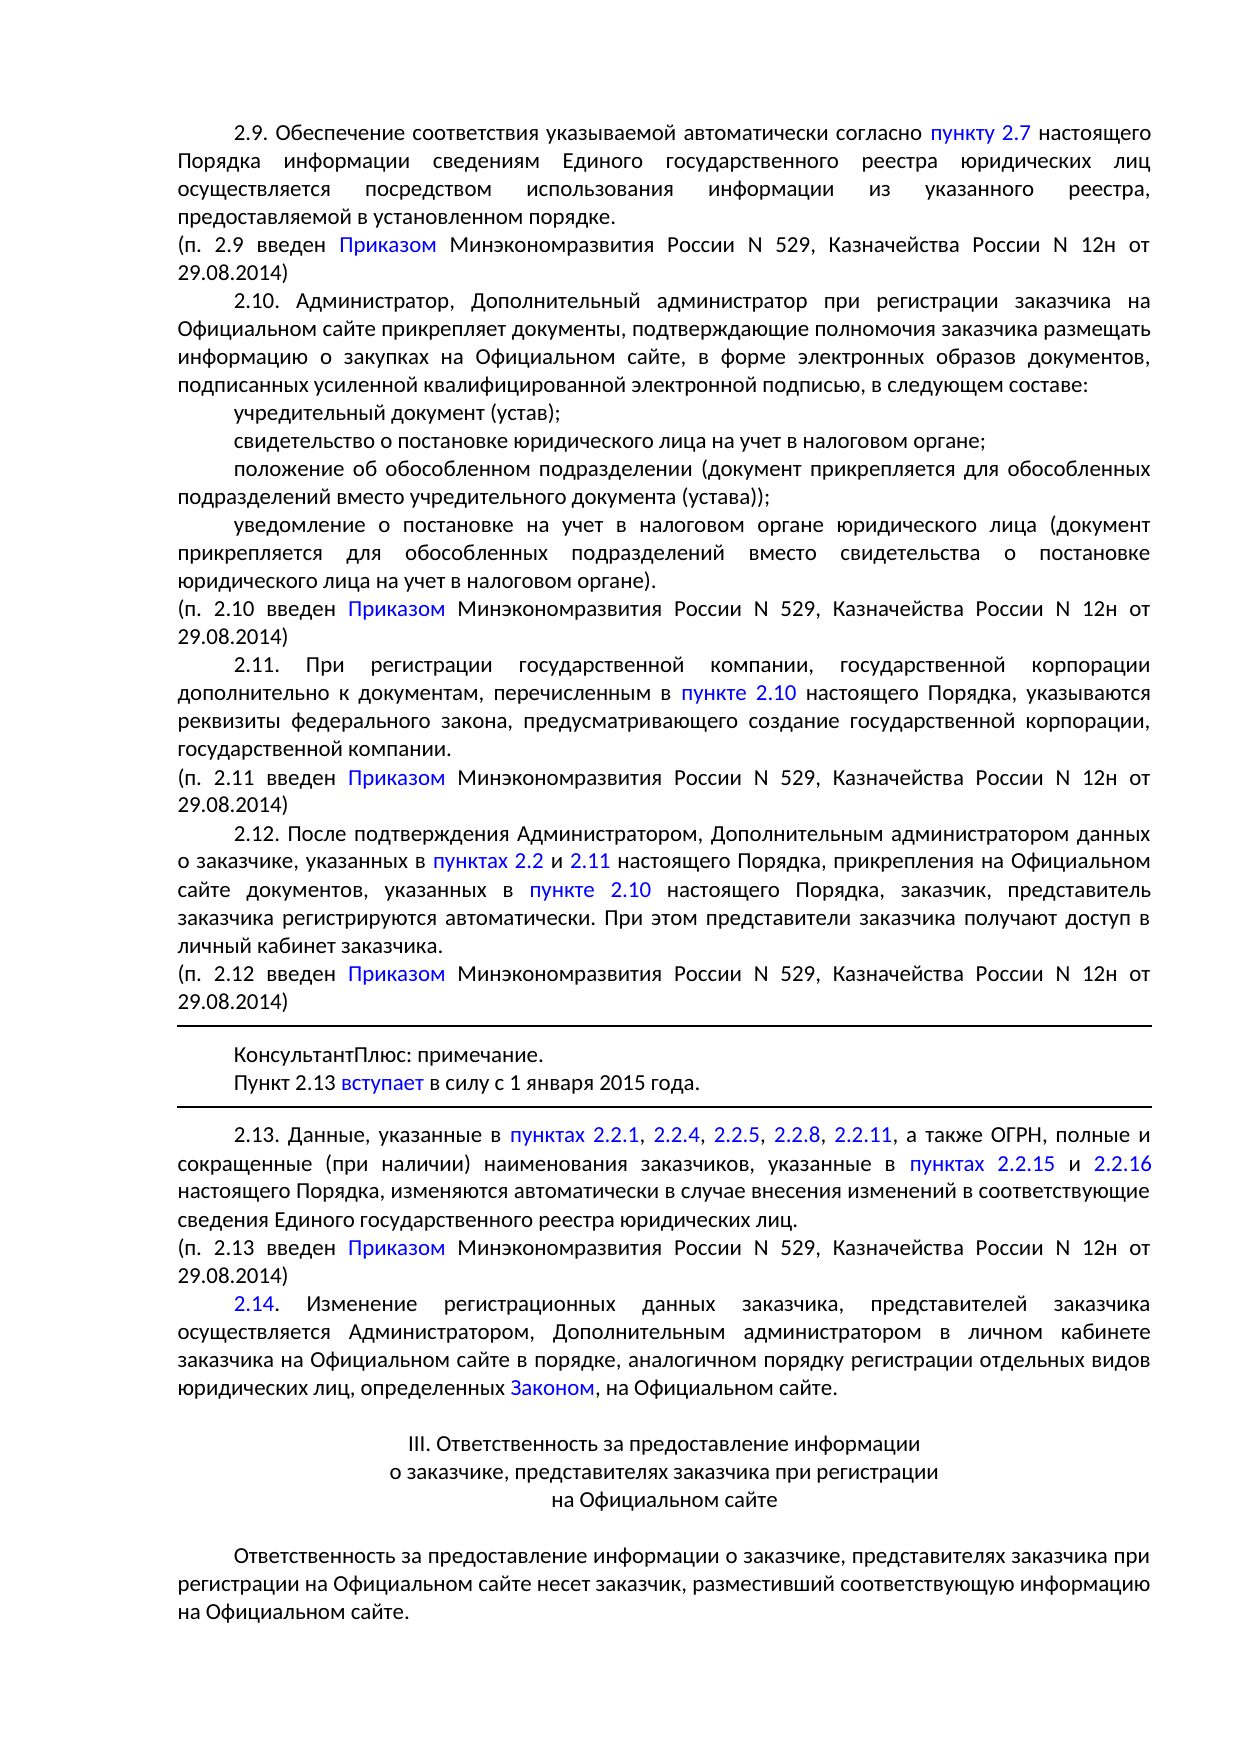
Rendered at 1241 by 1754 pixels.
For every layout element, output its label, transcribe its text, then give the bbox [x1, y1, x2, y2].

text о заказчике, представителях заказчика при регистрации [177, 1457, 1152, 1485]
text на Официальном сайте [177, 1485, 1152, 1513]
text (п. 2.9 введен Приказом Минэкономразвития России N 529, Казначейства России N 12н от 29.08.2014) [177, 230, 1152, 286]
text КонсультантПлюс: примечание. [177, 1040, 1152, 1068]
text свидетельство о постановке юридического лица на учет в налоговом органе; [177, 426, 1152, 454]
text положение об обособленном подразделении (документ прикрепляется для обособленных подразделений вместо учредительного документа (устава)); [177, 454, 1152, 510]
text 2.9. Обеспечение соответствия указываемой автоматически согласно пункту 2.7 настоящего Порядка информации сведениям Единого государственного реестра юридических лиц осуществляется посредством использования информации из указанного реестра, предоставляемой в установленном порядке. [177, 118, 1152, 230]
text Пункт 2.13 вступает в силу с 1 января 2015 года. [177, 1068, 1152, 1096]
text уведомление о постановке на учет в налоговом органе юридического лица (документ прикрепляется для обособленных подразделений вместо свидетельства о постановке юридического лица на учет в налоговом органе). [177, 510, 1152, 594]
text учредительный документ (устав); [177, 398, 1152, 426]
text (п. 2.10 введен Приказом Минэкономразвития России N 529, Казначейства России N 12н от 29.08.2014) [177, 594, 1152, 651]
text 2.11. При регистрации государственной компании, государственной корпорации дополнительно к документам, перечисленным в пункте 2.10 настоящего Порядка, указываются реквизиты федерального закона, предусматривающего создание государственной корпорации, государственной компании. [177, 651, 1152, 763]
text III. Ответственность за предоставление информации [177, 1429, 1152, 1457]
text 2.13. Данные, указанные в пунктах 2.2.1, 2.2.4, 2.2.5, 2.2.8, 2.2.11, а также ОГРН, полные и сокращенные (при наличии) наименования заказчиков, указанные в пунктах 2.2.15 и 2.2.16 настоящего Порядка, изменяются автоматически в случае внесения изменений в соответствующие сведения Единого государственного реестра юридических лиц. [177, 1121, 1152, 1233]
text Ответственность за предоставление информации о заказчике, представителях заказчика при регистрации на Официальном сайте несет заказчик, разместивший соответствующую информацию на Официальном сайте. [177, 1541, 1152, 1625]
text (п. 2.11 введен Приказом Минэкономразвития России N 529, Казначейства России N 12н от 29.08.2014) [177, 763, 1152, 819]
text 2.12. После подтверждения Администратором, Дополнительным администратором данных о заказчике, указанных в пунктах 2.2 и 2.11 настоящего Порядка, прикрепления на Официальном сайте документов, указанных в пункте 2.10 настоящего Порядка, заказчик, представитель заказчика регистрируются автоматически. При этом представители заказчика получают доступ в личный кабинет заказчика. [177, 819, 1152, 959]
text 2.14. Изменение регистрационных данных заказчика, представителей заказчика осуществляется Администратором, Дополнительным администратором в личном кабинете заказчика на Официальном сайте в порядке, аналогичном порядку регистрации отдельных видов юридических лиц, определенных Законом, на Официальном сайте. [177, 1289, 1152, 1401]
text (п. 2.12 введен Приказом Минэкономразвития России N 529, Казначейства России N 12н от 29.08.2014) [177, 959, 1152, 1015]
text 2.10. Администратор, Дополнительный администратор при регистрации заказчика на Официальном сайте прикрепляет документы, подтверждающие полномочия заказчика размещать информацию о закупках на Официальном сайте, в форме электронных образов документов, подписанных усиленной квалифицированной электронной подписью, в следующем составе: [177, 286, 1152, 398]
text (п. 2.13 введен Приказом Минэкономразвития России N 529, Казначейства России N 12н от 29.08.2014) [177, 1233, 1152, 1289]
